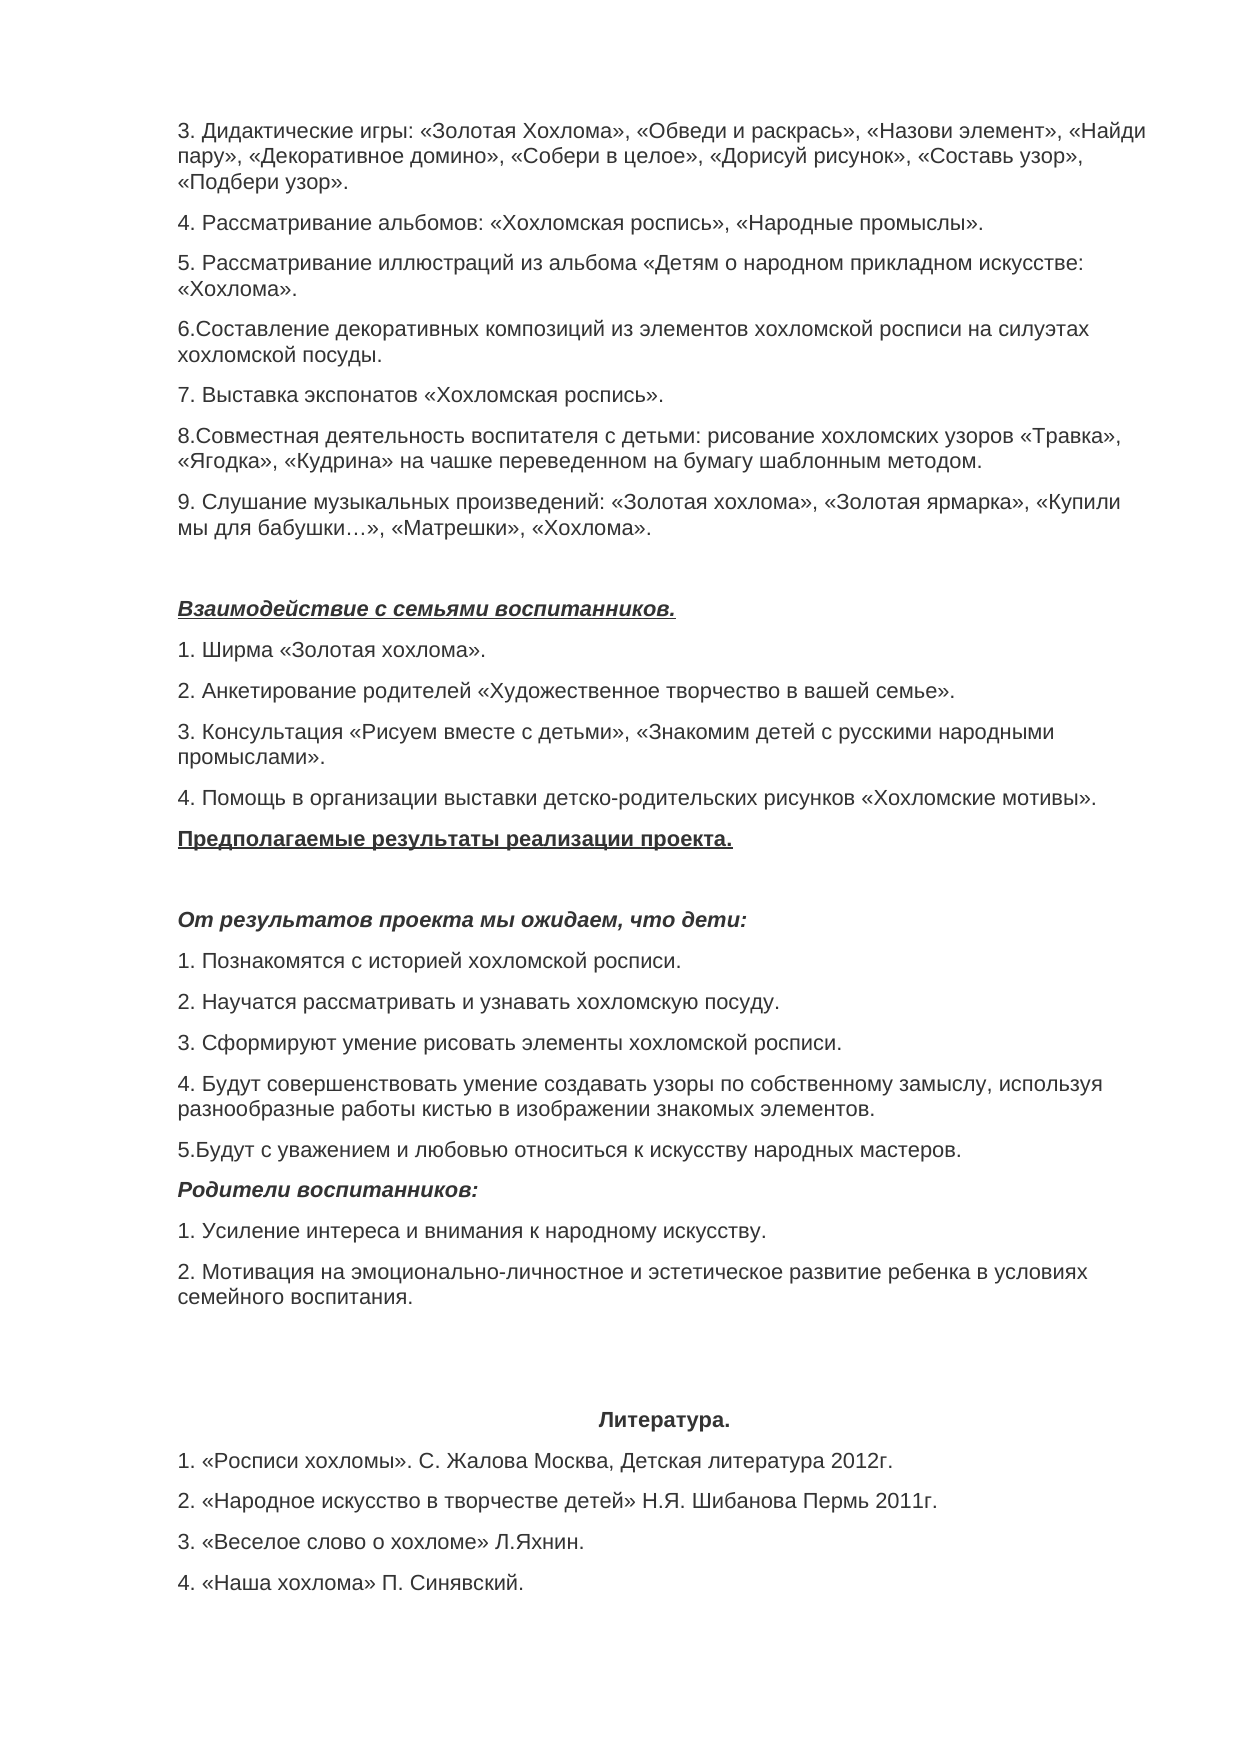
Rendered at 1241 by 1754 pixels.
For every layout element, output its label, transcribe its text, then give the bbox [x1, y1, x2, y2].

text 9. Слушание музыкальных произведений: «Золотая хохлома», «Золотая ярмарка», «Купили мы для бабушки…», «Матрешки», «Хохлома». [177, 489, 1152, 539]
text 1. Познакомятся с историей хохломской росписи. [177, 948, 1152, 973]
text 3. Консультация «Рисуем вместе с детьми», «Знакомим детей с русскими народными промыслами». [177, 718, 1152, 769]
text Предполагаемые результаты реализации проекта. [177, 825, 1152, 851]
text 1. Ширма «Золотая хохлома». [177, 637, 1152, 662]
text 4. «Наша хохлома» П. Синявский. [177, 1570, 1152, 1595]
text 4. Помощь в организации выставки детско-родительских рисунков «Хохломские мотивы». [177, 784, 1152, 810]
text 6.Составление декоративных композиций из элементов хохломской росписи на силуэтах хохломской посуды. [177, 316, 1152, 367]
text Взаимодействие с семьями воспитанников. [177, 596, 1152, 621]
text 4. Рассматривание альбомов: «Хохломская роспись», «Народные промыслы». [177, 209, 1152, 234]
text 2. «Народное искусство в творчестве детей» Н.Я. Шибанова Пермь 2011г. [177, 1488, 1152, 1513]
text Литература. [177, 1407, 1152, 1432]
text 2. Мотивация на эмоционально-личностное и эстетическое развитие ребенка в условиях семейного воспитания. [177, 1259, 1152, 1309]
text 2. Анкетирование родителей «Художественное творчество в вашей семье». [177, 678, 1152, 703]
text 3. «Веселое слово о хохломе» Л.Яхнин. [177, 1529, 1152, 1554]
text От результатов проекта мы ожидаем, что дети: [177, 907, 1152, 932]
text 2. Научатся рассматривать и узнавать хохломскую посуду. [177, 989, 1152, 1014]
text 5. Рассматривание иллюстраций из альбома «Детям о народном прикладном искусстве: «Хохлома». [177, 250, 1152, 301]
text 3. Сформируют умение рисовать элементы хохломской росписи. [177, 1029, 1152, 1055]
text 3. Дидактические игры: «Золотая Хохлома», «Обведи и раскрась», «Назови элемент», «Найди пару», «Декоративное домино», «Собери в целое», «Дорисуй рисунок», «Составь узор», «Подбери узор». [177, 118, 1152, 194]
text 1. Усиление интереса и внимания к народному искусству. [177, 1218, 1152, 1243]
text Родители воспитанников: [177, 1177, 1152, 1202]
text 1. «Росписи хохломы». С. Жалова Москва, Детская литература 2012г. [177, 1447, 1152, 1473]
text 4. Будут совершенствовать умение создавать узоры по собственному замыслу, используя разнообразные работы кистью в изображении знакомых элементов. [177, 1070, 1152, 1121]
text 7. Выставка экспонатов «Хохломская роспись». [177, 382, 1152, 407]
text 5.Будут с уважением и любовью относиться к искусству народных мастеров. [177, 1136, 1152, 1162]
text 8.Совместная деятельность воспитателя с детьми: рисование хохломских узоров «Травка», «Ягодка», «Кудрина» на чашке переведенном на бумагу шаблонным методом. [177, 423, 1152, 473]
